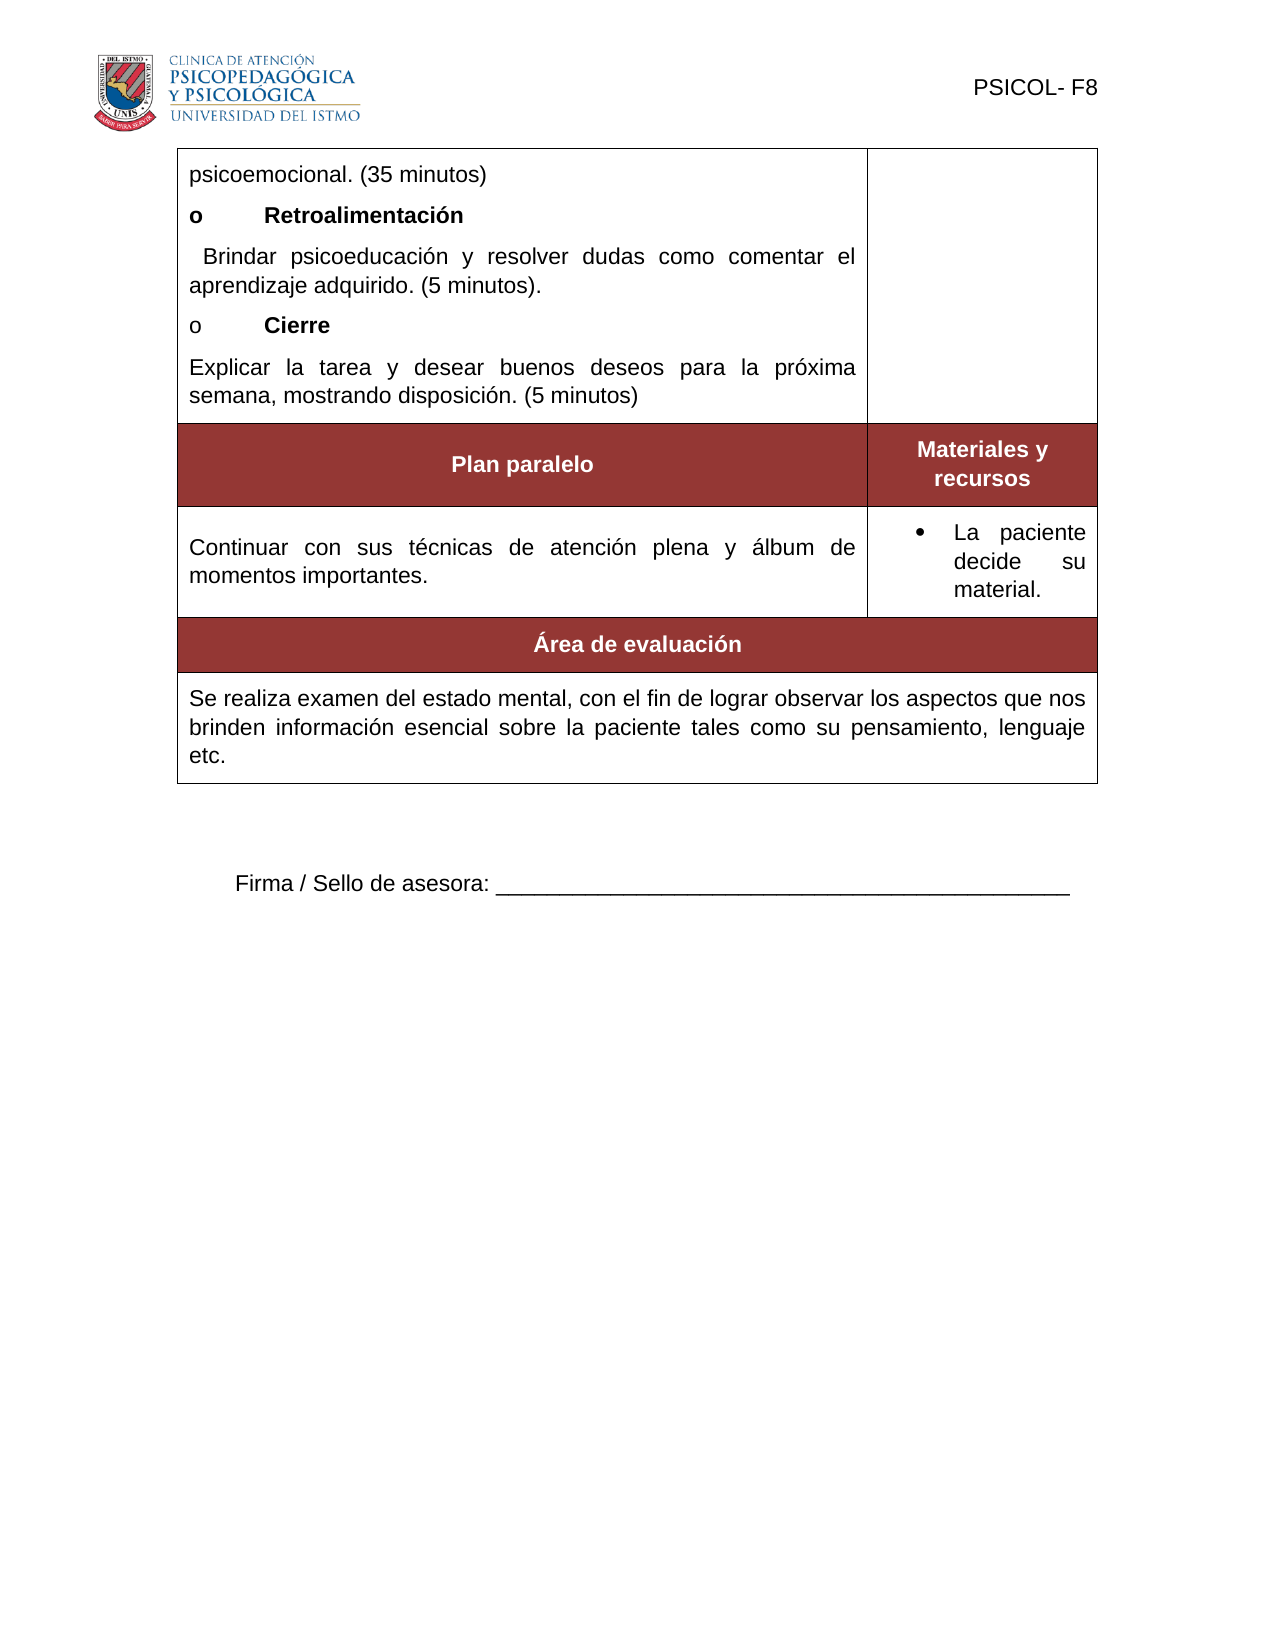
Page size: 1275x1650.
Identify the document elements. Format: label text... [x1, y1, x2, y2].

table_cell Continuar con sus técnicas de atención plena y álbum de momentos importantes. [178, 507, 867, 617]
table_cell Se realiza examen del estado mental, con el fin de lograr observar los aspectos que nos brinden información esencial sobre la paciente tales como su pensamiento, lenguaje etc. [178, 673, 1097, 783]
table_cell Plan paralelo [178, 424, 867, 506]
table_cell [178, 149, 867, 423]
text Firma / Sello de asesora: _____________________________________________ [177, 870, 1127, 896]
table_cell Área de evaluación [178, 618, 1097, 672]
table_cell La paciente decide su material. [868, 507, 1097, 617]
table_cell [868, 149, 1097, 423]
table_cell Materiales y recursos [868, 424, 1097, 506]
picture [42, 25, 422, 166]
